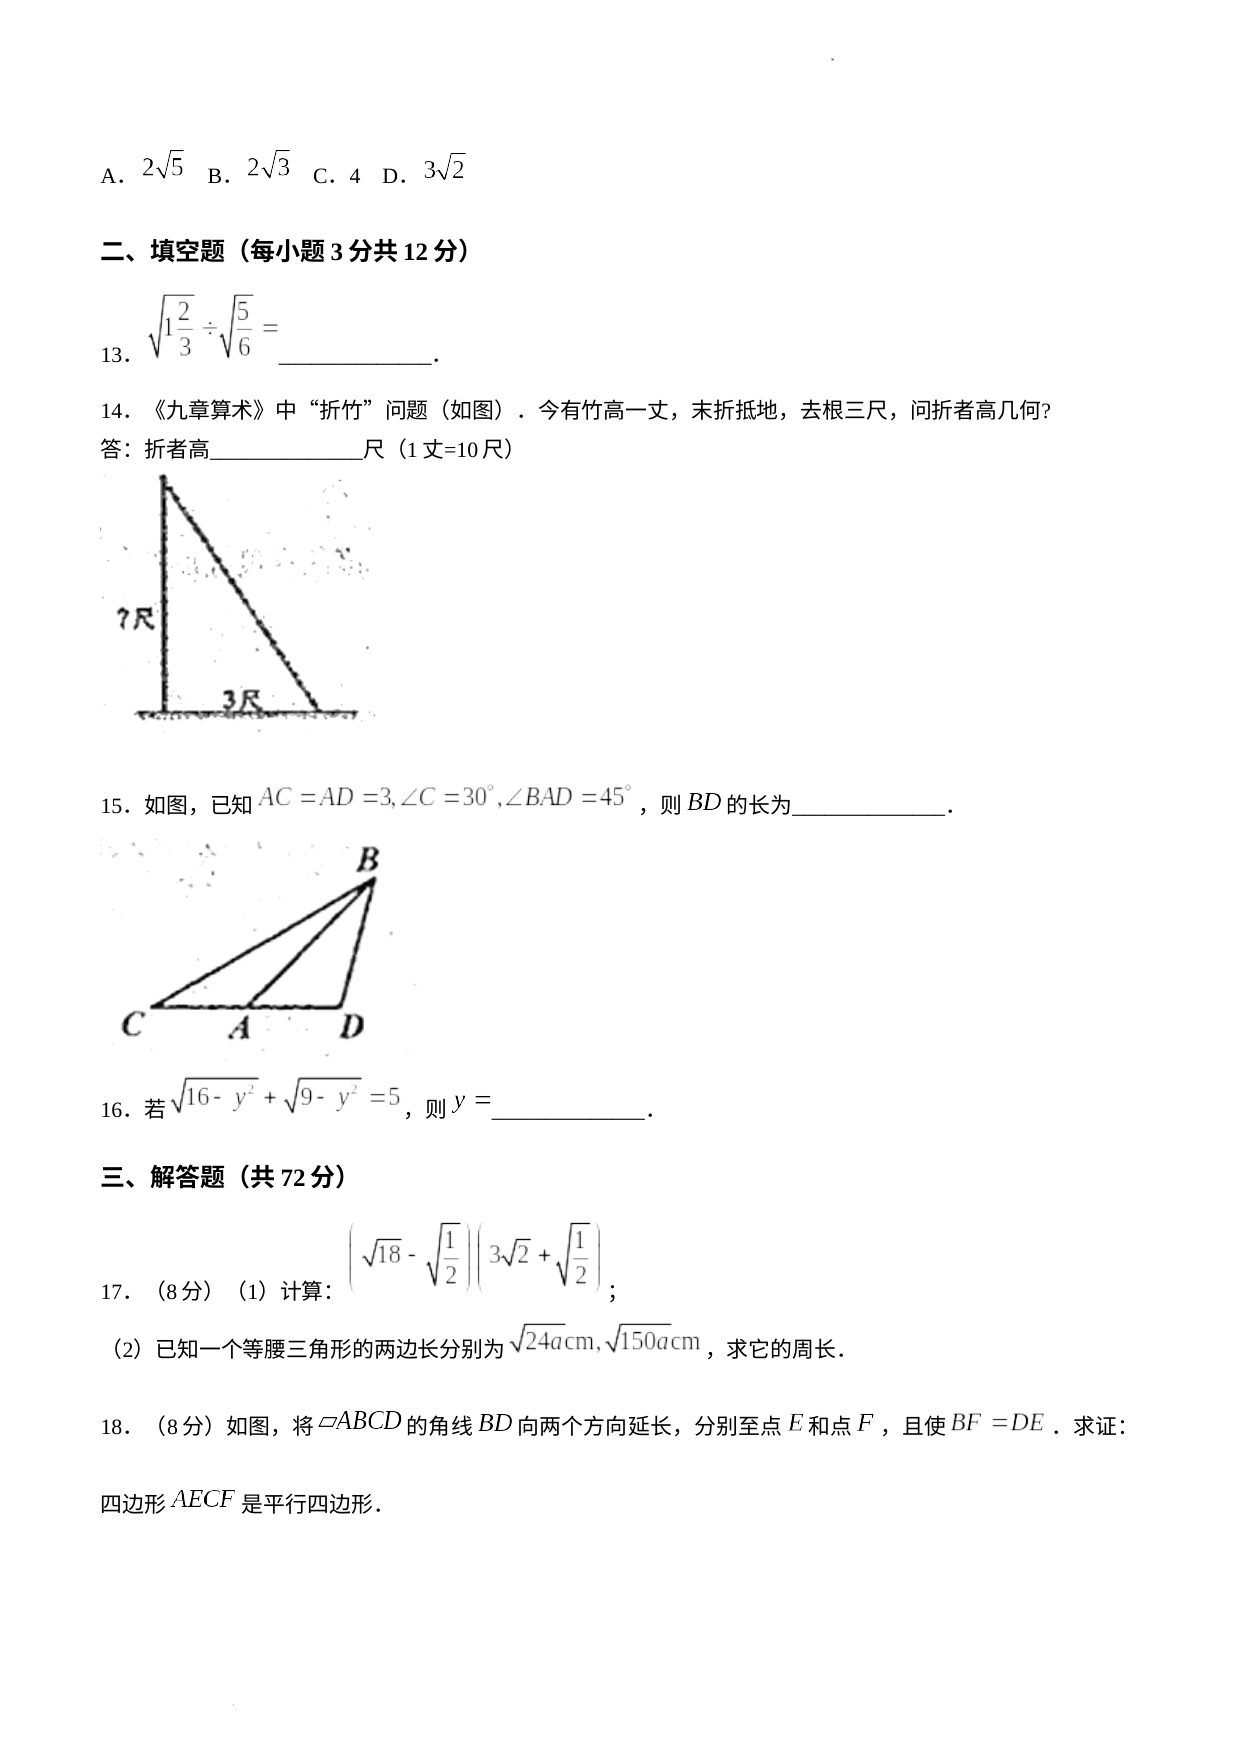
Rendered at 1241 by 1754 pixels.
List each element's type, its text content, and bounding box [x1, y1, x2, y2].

text A． B． C．4 D． [100, 146, 1140, 211]
text 13．______________． [100, 289, 1140, 387]
text 14．《九章算术》中“折竹”问题（如图）．今有竹高一丈，末折抵地，去根三尺，问折者高几何? [100, 393, 1140, 425]
text 15．如图，已知，则的长为______________． [100, 768, 1140, 833]
text 答：折者高______________尺（1丈=10尺） [100, 432, 1140, 464]
text （2）已知一个等腰三角形的两边长分别为，求它的周长． [100, 1319, 1140, 1384]
text 17．（8分）（1）计算：； [100, 1216, 1140, 1313]
picture [100, 839, 428, 1061]
text 18．（8分）如图，将的角线向两个方向延长，分别至点和点，且使．求证：四边形是平行四边形． [100, 1391, 1140, 1534]
text 三、解答题（共72分） [100, 1143, 1140, 1208]
text 16．若，则______________． [100, 1072, 1140, 1137]
text 二、填空题（每小题3分共12分） [100, 217, 1140, 282]
picture [100, 470, 379, 733]
